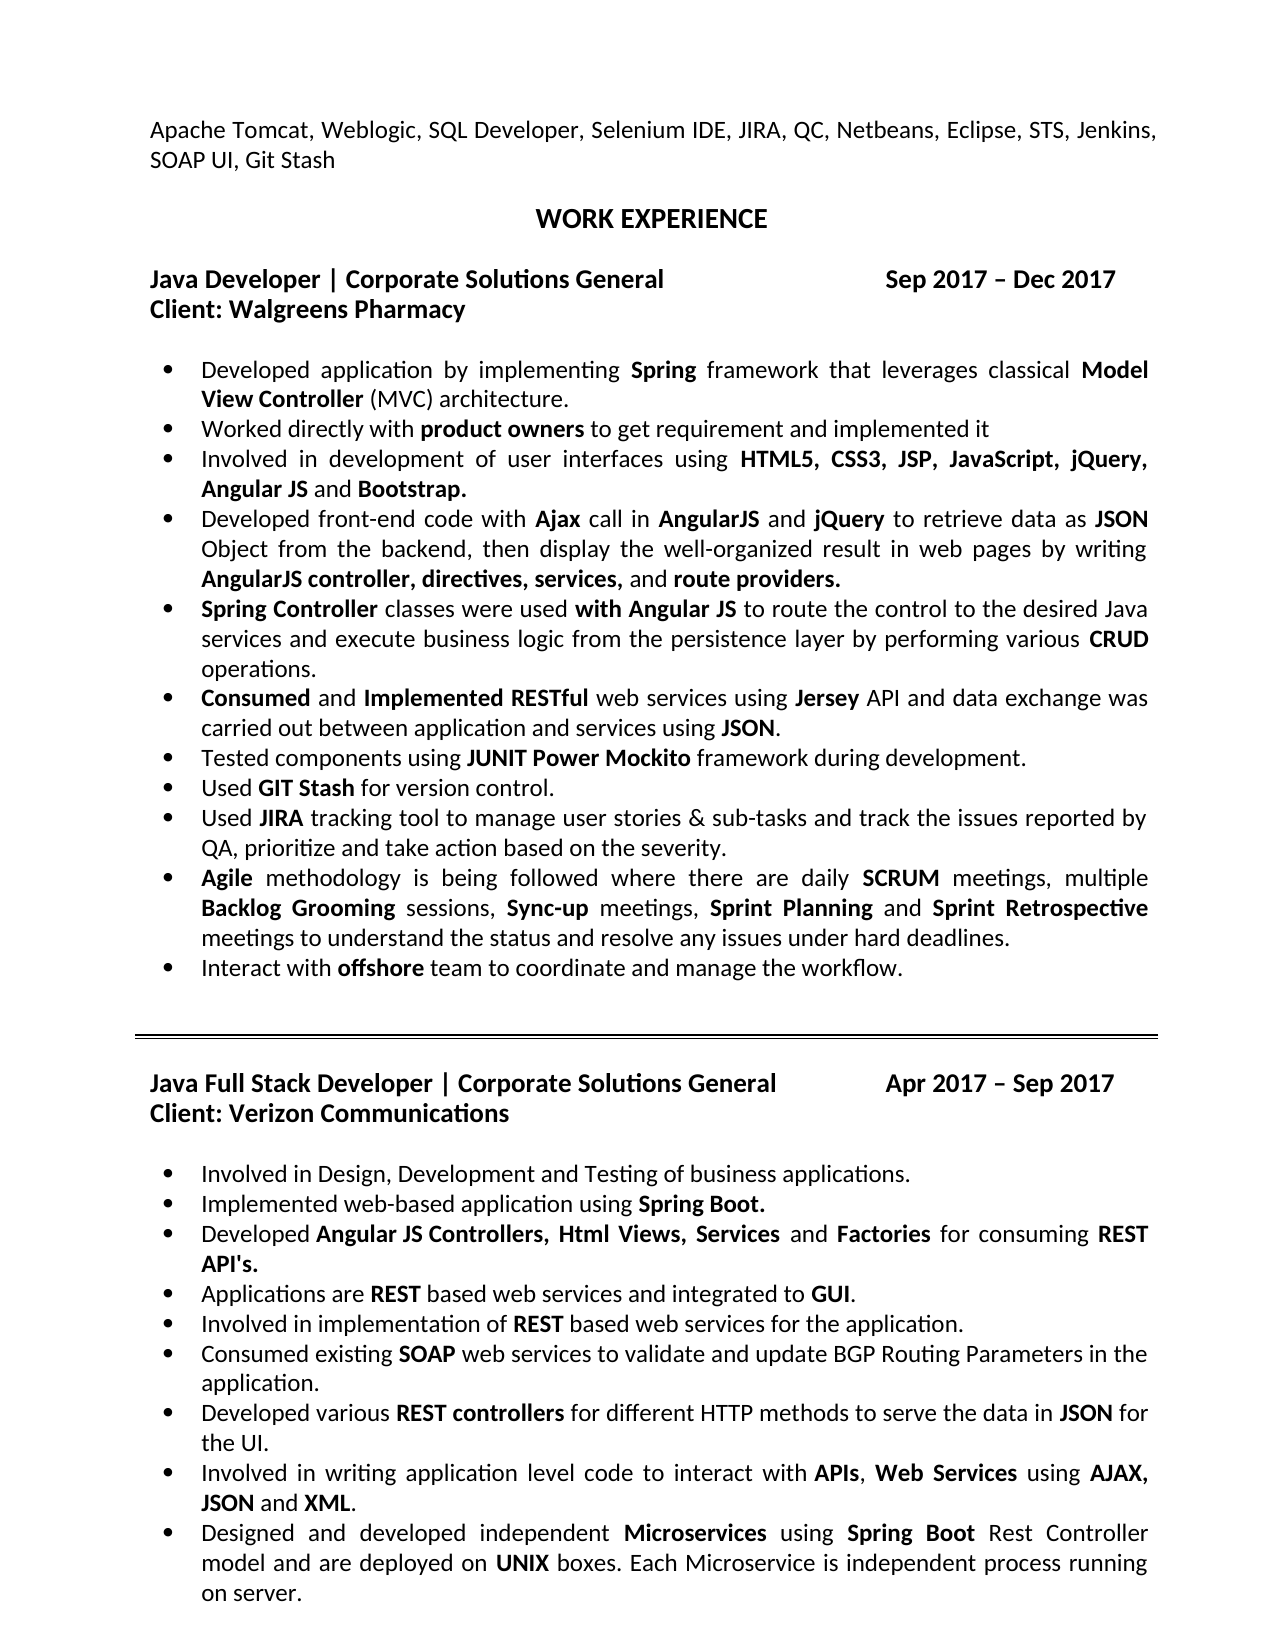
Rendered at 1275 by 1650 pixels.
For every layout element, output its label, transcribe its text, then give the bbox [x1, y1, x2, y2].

subtitle Interact with offshore team to coordinate and manage the workflow. [163, 952, 1149, 982]
subtitle Developed Angular JS Controllers, Html Views, Services and Factories for consuming REST API's. [163, 1218, 1149, 1278]
subtitle Client: Walgreens Pharmacy [150, 294, 1149, 324]
subtitle Spring Controller classes were used with Angular JS to route the control to the desired Java services and execute business logic from the persistence layer by performing various CRUD operations. [163, 593, 1149, 683]
subtitle Applications are REST based web services and integrated to GUI. [163, 1278, 1149, 1308]
subtitle Designed and developed independent Microservices using Spring Boot Rest Controller model and are deployed on UNIX boxes. Each Microservice is independent process running on server. [163, 1517, 1149, 1607]
subtitle Agile methodology is being followed where there are daily SCRUM meetings, multiple Backlog Grooming sessions, Sync-up meetings, Sprint Planning and Sprint Retrospective meetings to understand the status and resolve any issues under hard deadlines. [163, 862, 1149, 952]
subtitle Client: Verizon Communications [150, 1099, 1149, 1129]
subtitle Used JIRA tracking tool to manage user stories & sub-tasks and track the issues reported by QA, prioritize and take action based on the severity. [163, 803, 1149, 862]
subtitle Consumed existing SOAP web services to validate and update BGP Routing Parameters in the application. [163, 1338, 1149, 1398]
subtitle Developed front-end code with Ajax call in AngularJS and jQuery to retrieve data as JSON Object from the backend, then display the well-organized result in web pages by writing AngularJS controller, directives, services, and route providers. [163, 504, 1149, 593]
subtitle Java Full Stack Developer | Corporate Solutions General Apr 2017 – Sep 2017 [150, 1069, 1149, 1099]
subtitle WORK EXPERIENCE [154, 205, 1149, 234]
subtitle Developed various REST controllers for different HTTP methods to serve the data in JSON for the UI. [163, 1398, 1149, 1458]
subtitle Involved in development of user interfaces using HTML5, CSS3, JSP, JavaScript, jQuery, Angular JS and Bootstrap. [163, 444, 1149, 504]
subtitle Java Developer | Corporate Solutions General Sep 2017 – Dec 2017 [150, 264, 1149, 294]
subtitle Used GIT Stash for version control. [163, 773, 1149, 803]
subtitle Involved in Design, Development and Testing of business applications. [163, 1159, 1149, 1189]
subtitle Involved in implementation of REST based web services for the application. [163, 1308, 1149, 1338]
text Apache Tomcat, Weblogic, SQL Developer, Selenium IDE, JIRA, QC, Netbeans, Eclipse, STS, Jenkins, SOAP UI, Git Stash [150, 114, 1158, 175]
subtitle Involved in writing application level code to interact with APIs, Web Services using AJAX, JSON and XML. [163, 1458, 1149, 1517]
subtitle Implemented web-based application using Spring Boot. [163, 1189, 1149, 1218]
subtitle Consumed and Implemented RESTful web services using Jersey API and data exchange was carried out between application and services using JSON. [163, 683, 1149, 743]
subtitle Tested components using JUNIT Power Mockito framework during development. [163, 743, 1149, 773]
subtitle Worked directly with product owners to get requirement and implemented it [163, 414, 1149, 444]
subtitle Developed application by implementing Spring framework that leverages classical Model View Controller (MVC) architecture. [163, 354, 1149, 414]
